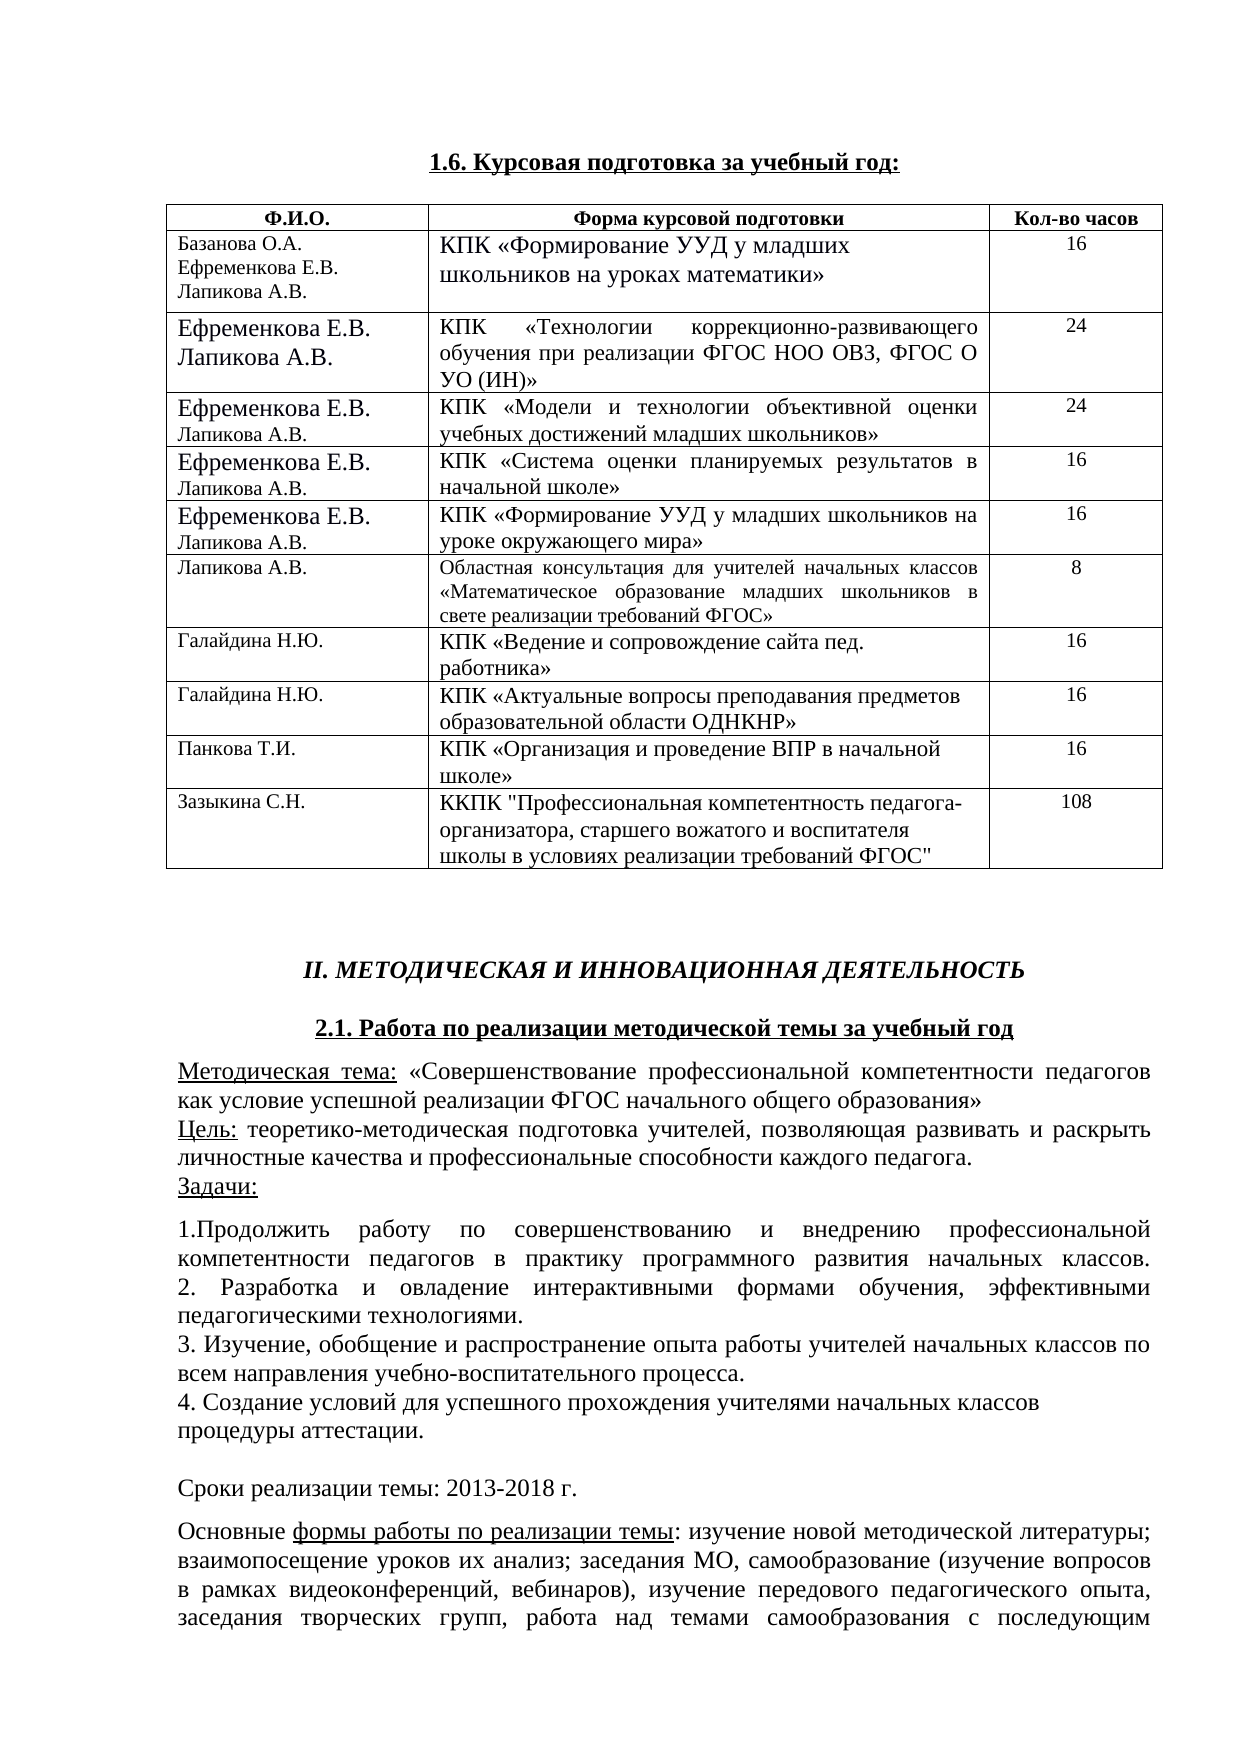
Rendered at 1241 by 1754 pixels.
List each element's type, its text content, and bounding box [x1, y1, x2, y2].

table_cell КПК «Технологии коррекционно-развивающего обучения при реализации ФГОС НОО ОВЗ, ФГОС О УО (ИН)» [429, 313, 989, 392]
table_cell КПК «Организация и проведение ВПР в начальной школе» [429, 736, 989, 788]
table_cell КПК «Система оценки планируемых результатов в начальной школе» [429, 447, 989, 500]
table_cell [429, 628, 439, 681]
text 4. Создание условий для успешного прохождения учителями начальных классов процедуры аттестации. [177, 1387, 1152, 1473]
text 3. Изучение, обобщение и распространение опыта работы учителей начальных классов по всем направления учебно-воспитательного процесса. [177, 1329, 1152, 1387]
table_cell КПК «Формирование УУД у младших школьников на уроке окружающего мира» [429, 501, 989, 554]
text Методическая тема: «Совершенствование профессиональной компетентности педагогов как условие успешной реализации ФГОС начального общего образования» [177, 1056, 1152, 1114]
table_header Ф.И.О. [167, 205, 428, 229]
table_cell 16 [990, 231, 1162, 312]
text 1.6. Курсовая подготовка за учебный год: [177, 147, 1152, 176]
table_cell 8 [990, 555, 1162, 627]
table_cell Ефременкова Е.В. Лапикова А.В. [167, 313, 428, 392]
table_cell Галайдина Н.Ю. [167, 628, 428, 681]
table_cell Ефременкова Е.В. Лапикова А.В. [167, 501, 428, 554]
table_cell Ефременкова Е.В. Лапикова А.В. [167, 393, 428, 446]
table_cell 16 [990, 682, 1162, 734]
table_cell Галайдина Н.Ю. [167, 682, 428, 734]
table_cell 24 [990, 393, 1162, 446]
table_cell 24 [990, 313, 1162, 392]
table_cell КПК «Модели и технологии объективной оценки учебных достижений младших школьников» [429, 393, 989, 446]
table_cell Лапикова А.В. [167, 555, 428, 627]
table_cell Зазыкина С.Н. [167, 789, 428, 868]
text 2.1. Работа по реализации методической темы за учебный год [177, 1013, 1152, 1042]
table_cell КПК «Формирование УУД у младших школьников на уроках математики» [429, 231, 989, 312]
text Сроки реализации темы: 2013-2018 г. [177, 1473, 1152, 1502]
table_cell ККПК "Профессиональная компетентность педагога-организатора, старшего вожатого и воспитателя школы в условиях реализации требований ФГОС" [429, 789, 989, 868]
table_cell КПК «Ведение и сопровождение сайта пед. работника» [551, 628, 989, 681]
text II. МЕТОДИЧЕСКАЯ И ИННОВАЦИОННАЯ ДЕЯТЕЛЬНОСТЬ [177, 956, 1152, 984]
table_cell 16 [990, 628, 1162, 681]
table_cell 16 [990, 501, 1162, 554]
table_cell 16 [990, 447, 1162, 500]
table_cell КПК «Актуальные вопросы преподавания предметов образовательной области ОДНКНР» [429, 682, 989, 734]
text Задачи: [177, 1171, 1152, 1200]
text 1.Продолжить работу по совершенствованию и внедрению профессиональной компетентности педагогов в практику программного развития начальных классов. 2. Разработка и овладение интерактивными формами обучения, эффективными педагогическими технологиями. [177, 1214, 1152, 1329]
table_header Форма курсовой подготовки [429, 205, 989, 229]
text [177, 1516, 1152, 1631]
table_cell 16 [990, 736, 1162, 788]
table_header Кол-во часов [990, 205, 1162, 229]
table_cell Областная консультация для учителей начальных классов «Математическое образование младших школьников в свете реализации требований ФГОС» [429, 555, 989, 627]
table_cell Базанова О.А. Ефременкова Е.В. Лапикова А.В. [167, 231, 428, 312]
text Цель: теоретико-методическая подготовка учителей, позволяющая развивать и раскрыть личностные качества и профессиональные способности каждого педагога. [177, 1114, 1152, 1171]
table_cell Панкова Т.И. [167, 736, 428, 788]
table_cell 108 [990, 789, 1162, 868]
table_cell Ефременкова Е.В. Лапикова А.В. [167, 447, 428, 500]
